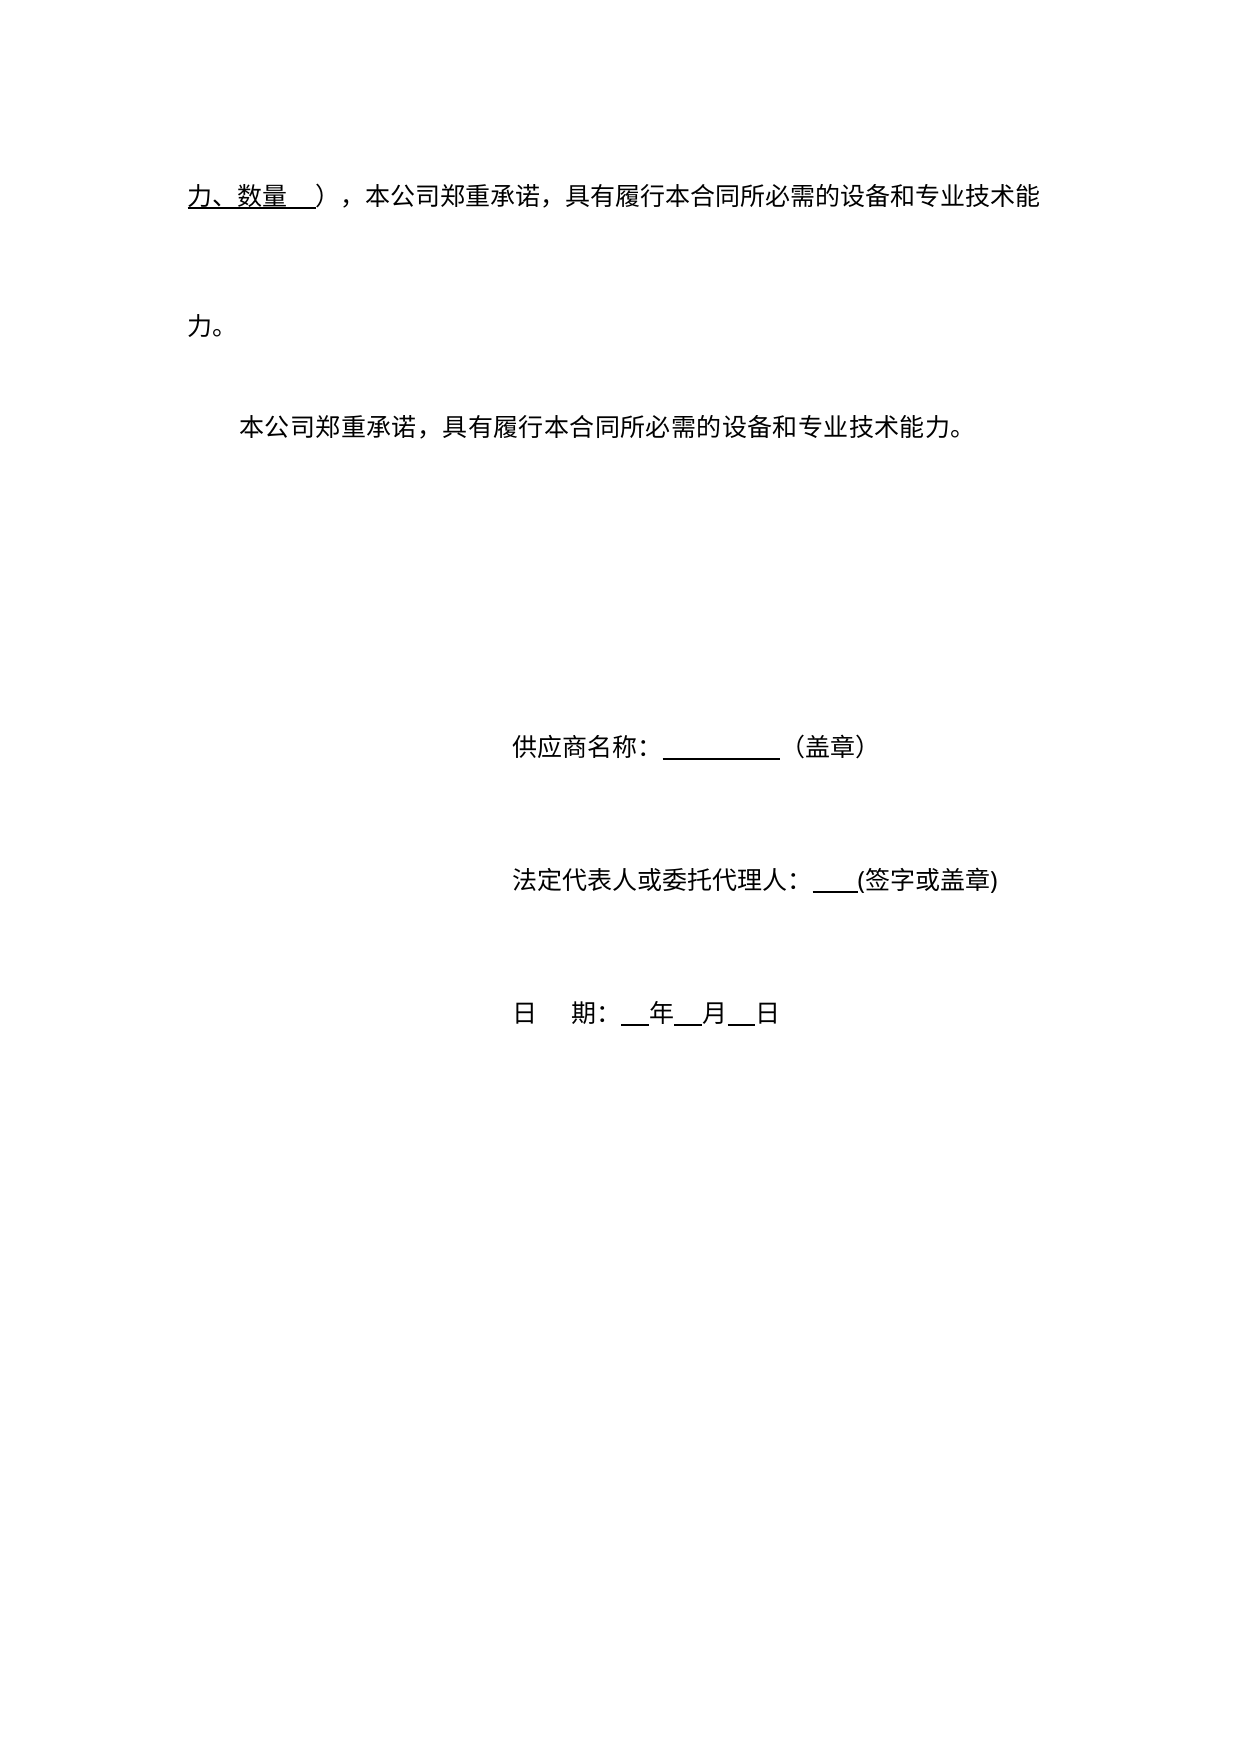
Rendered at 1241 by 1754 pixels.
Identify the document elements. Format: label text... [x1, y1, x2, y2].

text 本公司郑重承诺，具有履行本合同所必需的设备和专业技术能力。 [187, 393, 1053, 458]
text 日 期： 年 月 日 [187, 979, 1053, 1044]
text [187, 162, 1053, 357]
text 供应商名称： （盖章） [187, 713, 1053, 778]
text 法定代表人或委托代理人： (签字或盖章) [187, 846, 1053, 911]
